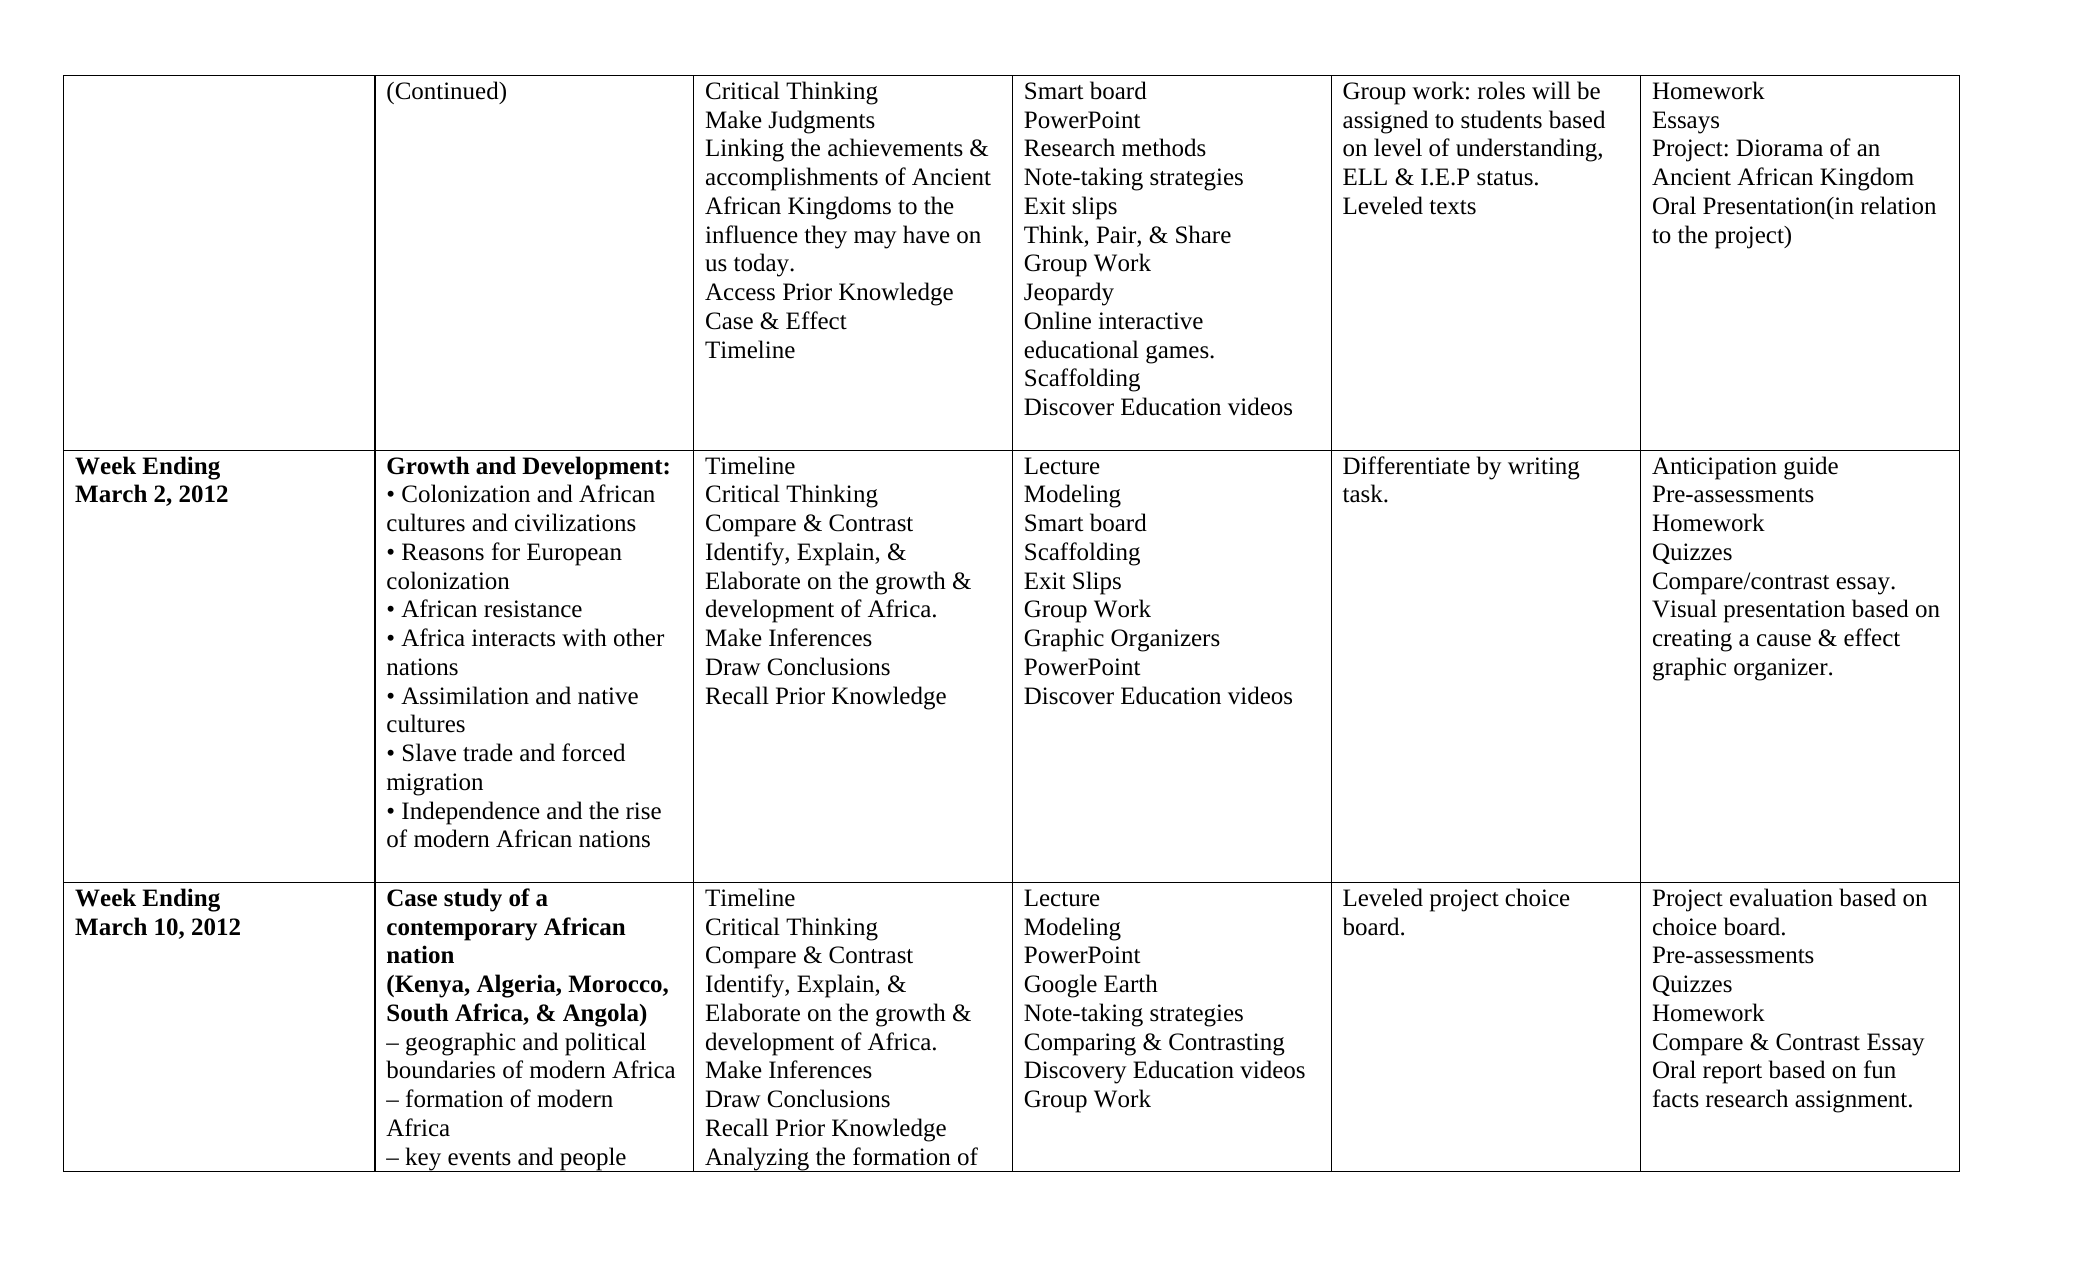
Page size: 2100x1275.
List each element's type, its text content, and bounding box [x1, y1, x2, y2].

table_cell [376, 883, 693, 1171]
table_cell Differentiate by writing task. [1332, 451, 1640, 882]
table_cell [1641, 76, 1959, 450]
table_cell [1332, 76, 1640, 450]
table_cell Growth and Development: • Colonization and African cultures and civilizations • Reasons for European colonization • African resistance • Africa interacts with other nations • Assimilation and native cultures • Slave trade and forced migration • Independence and the rise of modern African nations [376, 451, 693, 882]
table_cell Timeline Critical Thinking Compare & Contrast Identify, Explain, & Elaborate on the growth & development of Africa. Make Inferences Draw Conclusions Recall Prior Knowledge [694, 451, 1012, 882]
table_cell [694, 76, 1012, 450]
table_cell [1013, 76, 1331, 450]
table_cell Week Ending March 2, 2012 [64, 451, 374, 882]
table_cell Lecture Modeling Smart board Scaffolding Exit Slips Group Work Graphic Organizers PowerPoint Discover Education videos [1013, 451, 1331, 882]
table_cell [1332, 883, 1640, 1171]
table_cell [1013, 883, 1331, 1171]
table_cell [694, 883, 1012, 1171]
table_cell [64, 76, 374, 450]
table_cell Anticipation guide Pre-assessments Homework Quizzes Compare/contrast essay. Visual presentation based on creating a cause & effect graphic organizer. [1641, 451, 1959, 882]
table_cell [376, 76, 693, 450]
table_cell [64, 883, 374, 1171]
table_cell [1641, 883, 1959, 1171]
